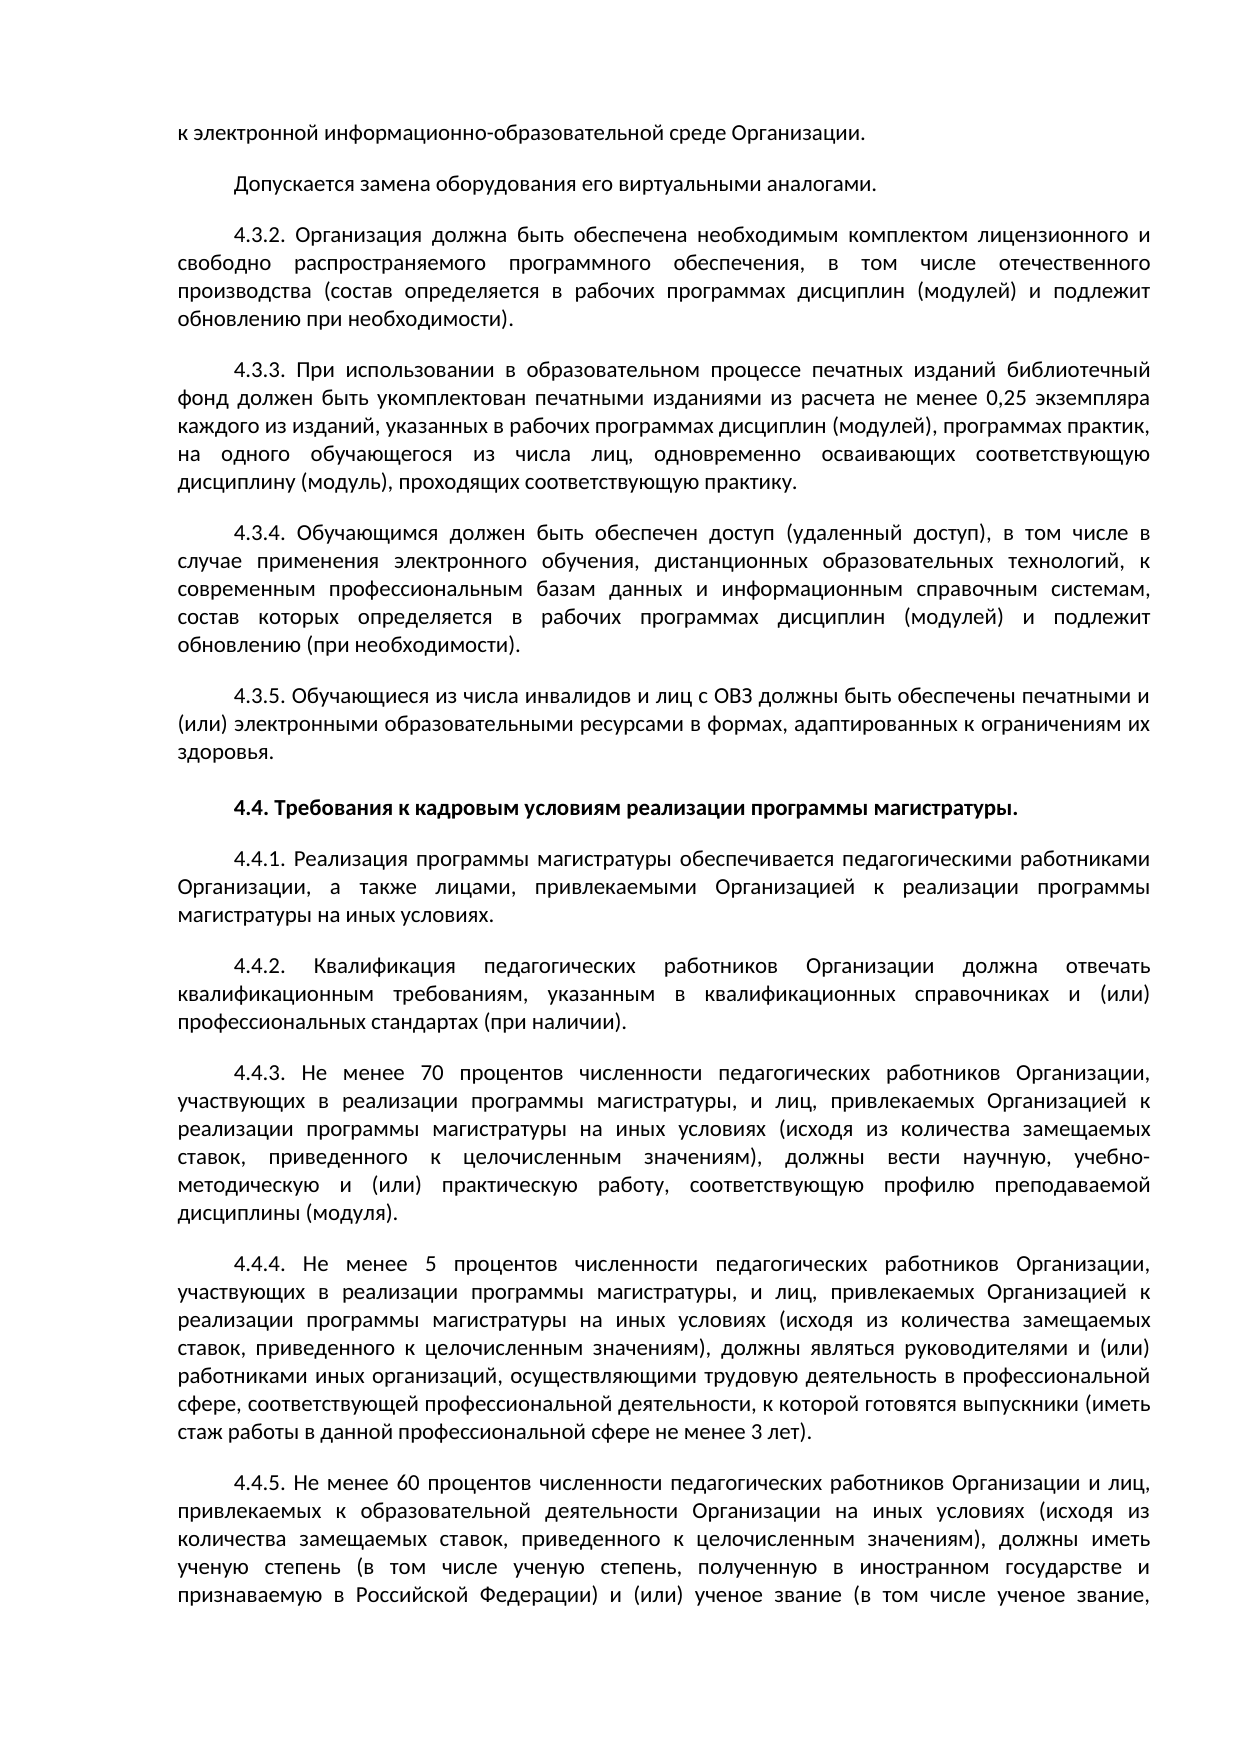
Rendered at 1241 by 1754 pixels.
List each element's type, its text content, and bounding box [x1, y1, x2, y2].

text 4.4.4. Не менее 5 процентов численности педагогических работников Организации, участвующих в реализации программы магистратуры, и лиц, привлекаемых Организацией к реализации программы магистратуры на иных условиях (исходя из количества замещаемых ставок, приведенного к целочисленным значениям), должны являться руководителями и (или) работниками иных организаций, осуществляющими трудовую деятельность в профессиональной сфере, соответствующей профессиональной деятельности, к которой готовятся выпускники (иметь стаж работы в данной профессиональной сфере не менее 3 лет). [177, 1249, 1152, 1445]
text 4.3.5. Обучающиеся из числа инвалидов и лиц с ОВЗ должны быть обеспечены печатными и (или) электронными образовательными ресурсами в формах, адаптированных к ограничениям их здоровья. [177, 681, 1152, 765]
text 4.4.3. Не менее 70 процентов численности педагогических работников Организации, участвующих в реализации программы магистратуры, и лиц, привлекаемых Организацией к реализации программы магистратуры на иных условиях (исходя из количества замещаемых ставок, приведенного к целочисленным значениям), должны вести научную, учебно-методическую и (или) практическую работу, соответствующую профилю преподаваемой дисциплины (модуля). [177, 1058, 1152, 1226]
text Допускается замена оборудования его виртуальными аналогами. [177, 169, 1152, 197]
text 4.3.2. Организация должна быть обеспечена необходимым комплектом лицензионного и свободно распространяемого программного обеспечения, в том числе отечественного производства (состав определяется в рабочих программах дисциплин (модулей) и подлежит обновлению при необходимости). [177, 220, 1152, 332]
title 4.4. Требования к кадровым условиям реализации программы магистратуры. [177, 793, 1152, 821]
text 4.3.3. При использовании в образовательном процессе печатных изданий библиотечный фонд должен быть укомплектован печатными изданиями из расчета не менее 0,25 экземпляра каждого из изданий, указанных в рабочих программах дисциплин (модулей), программах практик, на одного обучающегося из числа лиц, одновременно осваивающих соответствующую дисциплину (модуль), проходящих соответствующую практику. [177, 355, 1152, 495]
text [177, 118, 1152, 146]
text 4.4.2. Квалификация педагогических работников Организации должна отвечать квалификационным требованиям, указанным в квалификационных справочниках и (или) профессиональных стандартах (при наличии). [177, 951, 1152, 1035]
text 4.3.4. Обучающимся должен быть обеспечен доступ (удаленный доступ), в том числе в случае применения электронного обучения, дистанционных образовательных технологий, к современным профессиональным базам данных и информационным справочным системам, состав которых определяется в рабочих программах дисциплин (модулей) и подлежит обновлению (при необходимости). [177, 518, 1152, 658]
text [177, 1468, 1152, 1608]
text 4.4.1. Реализация программы магистратуры обеспечивается педагогическими работниками Организации, а также лицами, привлекаемыми Организацией к реализации программы магистратуры на иных условиях. [177, 844, 1152, 928]
